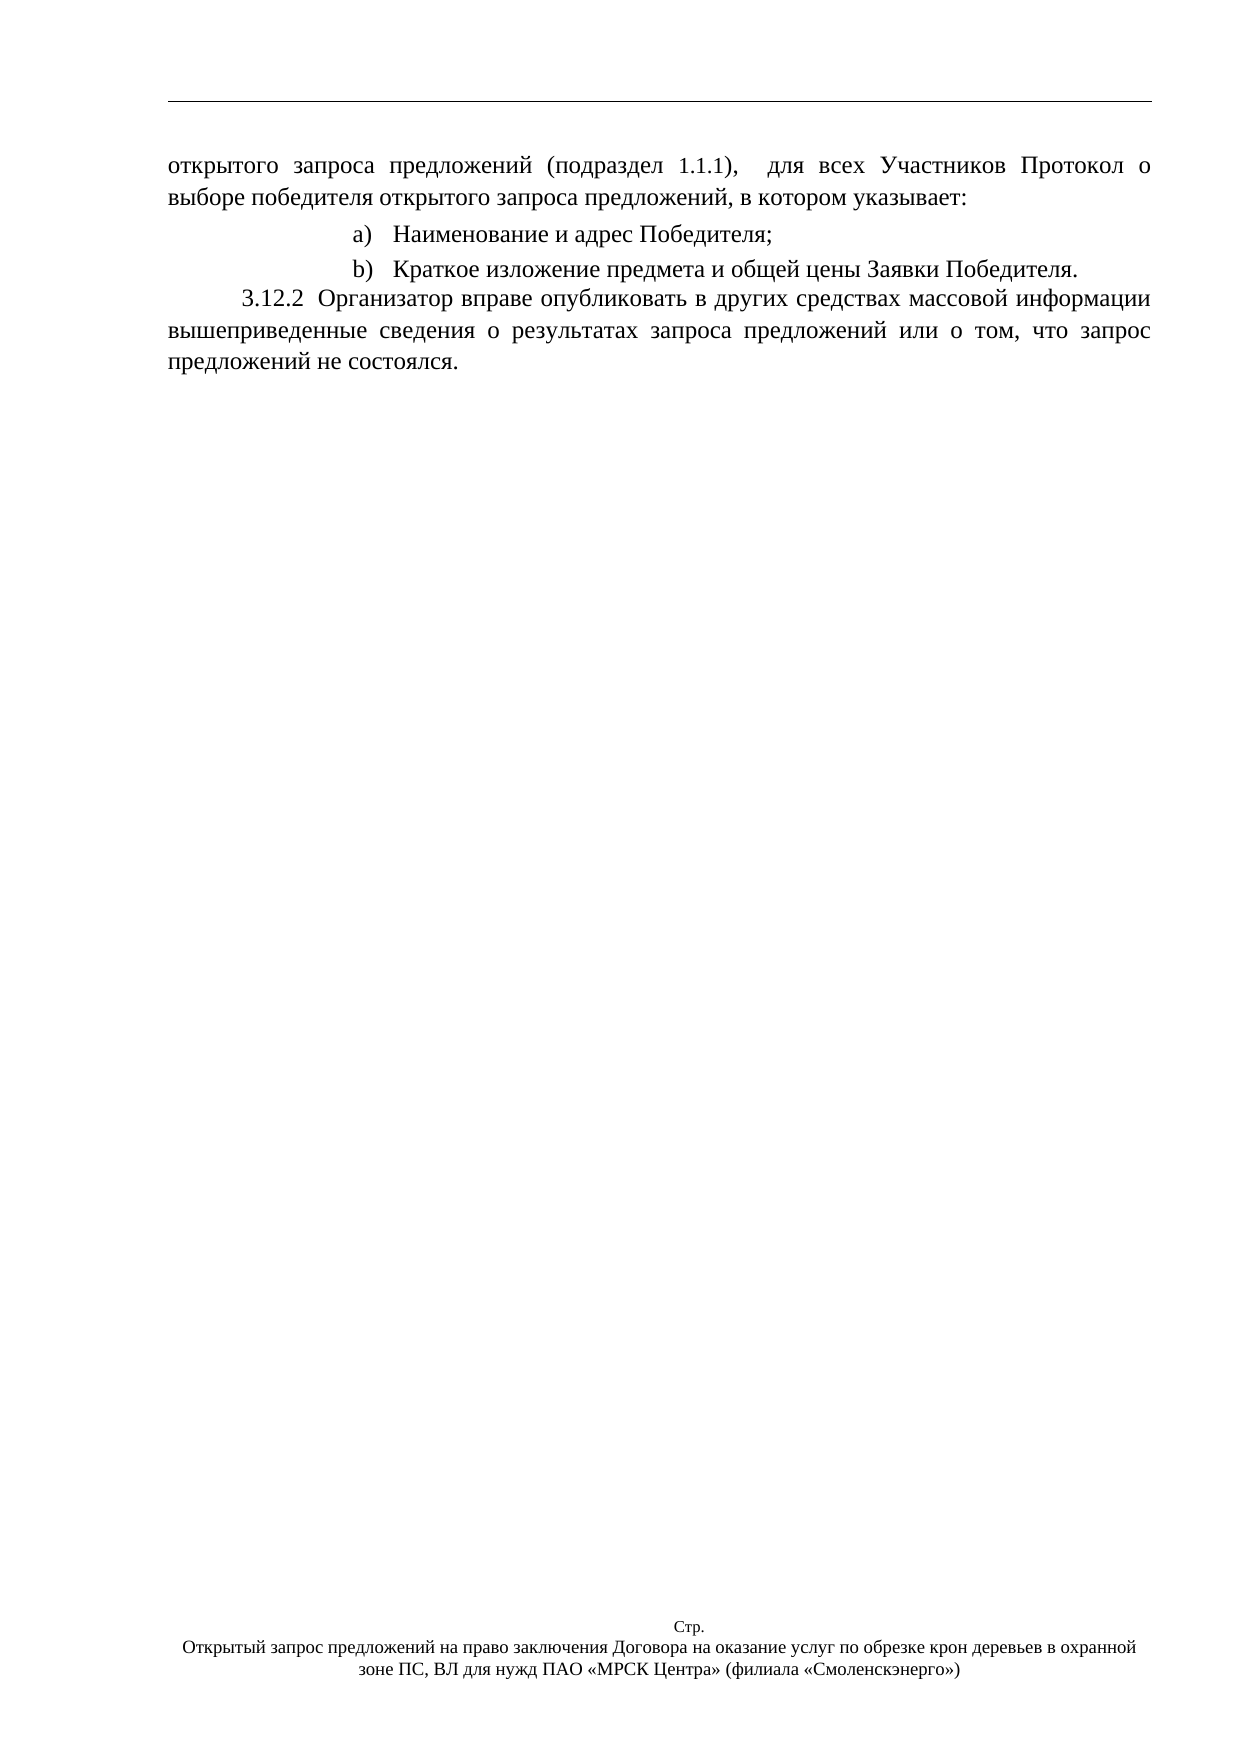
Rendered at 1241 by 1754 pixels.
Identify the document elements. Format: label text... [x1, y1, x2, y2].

text 3.12.2 Организатор вправе опубликовать в других средствах массовой информации вышеприведенные сведения о результатах запроса предложений или о том, что запрос предложений не состоялся. [168, 283, 1152, 375]
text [168, 150, 1152, 210]
list Наименование и адрес Победителя; [286, 219, 1166, 248]
list Краткое изложение предмета и общей цены Заявки Победителя. [286, 254, 1166, 283]
